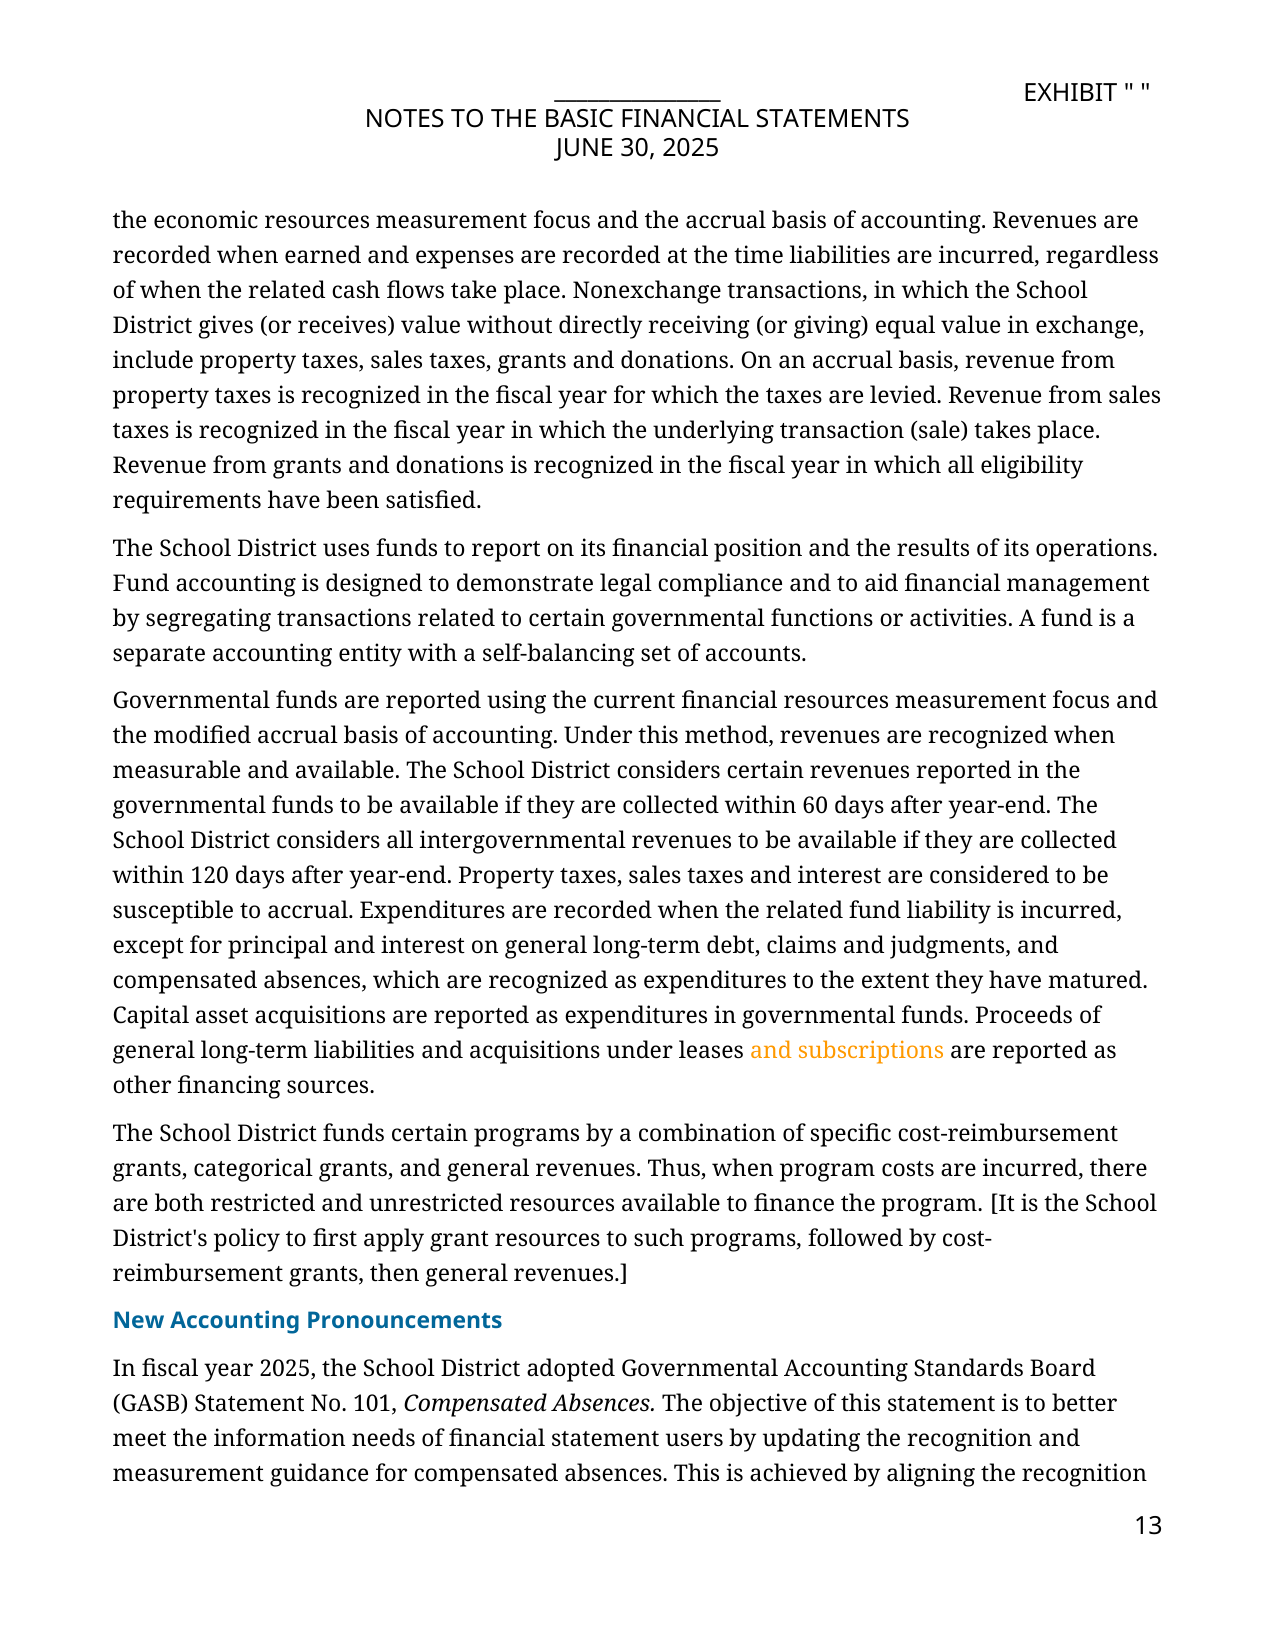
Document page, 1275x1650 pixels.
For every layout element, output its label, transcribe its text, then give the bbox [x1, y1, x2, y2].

text The School District uses funds to report on its financial position and the results of its operations. Fund accounting is designed to demonstrate legal compliance and to aid financial management by segregating transactions related to certain governmental functions or activities. A fund is a separate accounting entity with a self-balancing set of accounts. [112, 532, 1162, 668]
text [112, 1352, 1162, 1488]
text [112, 204, 1162, 515]
text The School District funds certain programs by a combination of specific cost-reimbursement grants, categorical grants, and general revenues. Thus, when program costs are incurred, there are both restricted and unrestricted resources available to finance the program. [112, 1117, 1162, 1288]
text Governmental funds are reported using the current financial resources measurement focus and the modified accrual basis of accounting. Under this method, revenues are recognized when measurable and available. The School District considers certain revenues reported in the governmental funds to be available if they are collected within 60 days after year-end. The School District considers all intergovernmental revenues to be available if they are collected within days after year-end. Property taxes, sales taxes and interest are considered to be susceptible to accrual. Expenditures are recorded when the related fund liability is incurred, Capital asset acquisitions are reported as expenditures in governmental funds. Proceeds of general long-term liabilities and subscriptions are reported as other financing sources. [112, 684, 1162, 1100]
text New Accounting Pronouncements [112, 1304, 1162, 1335]
